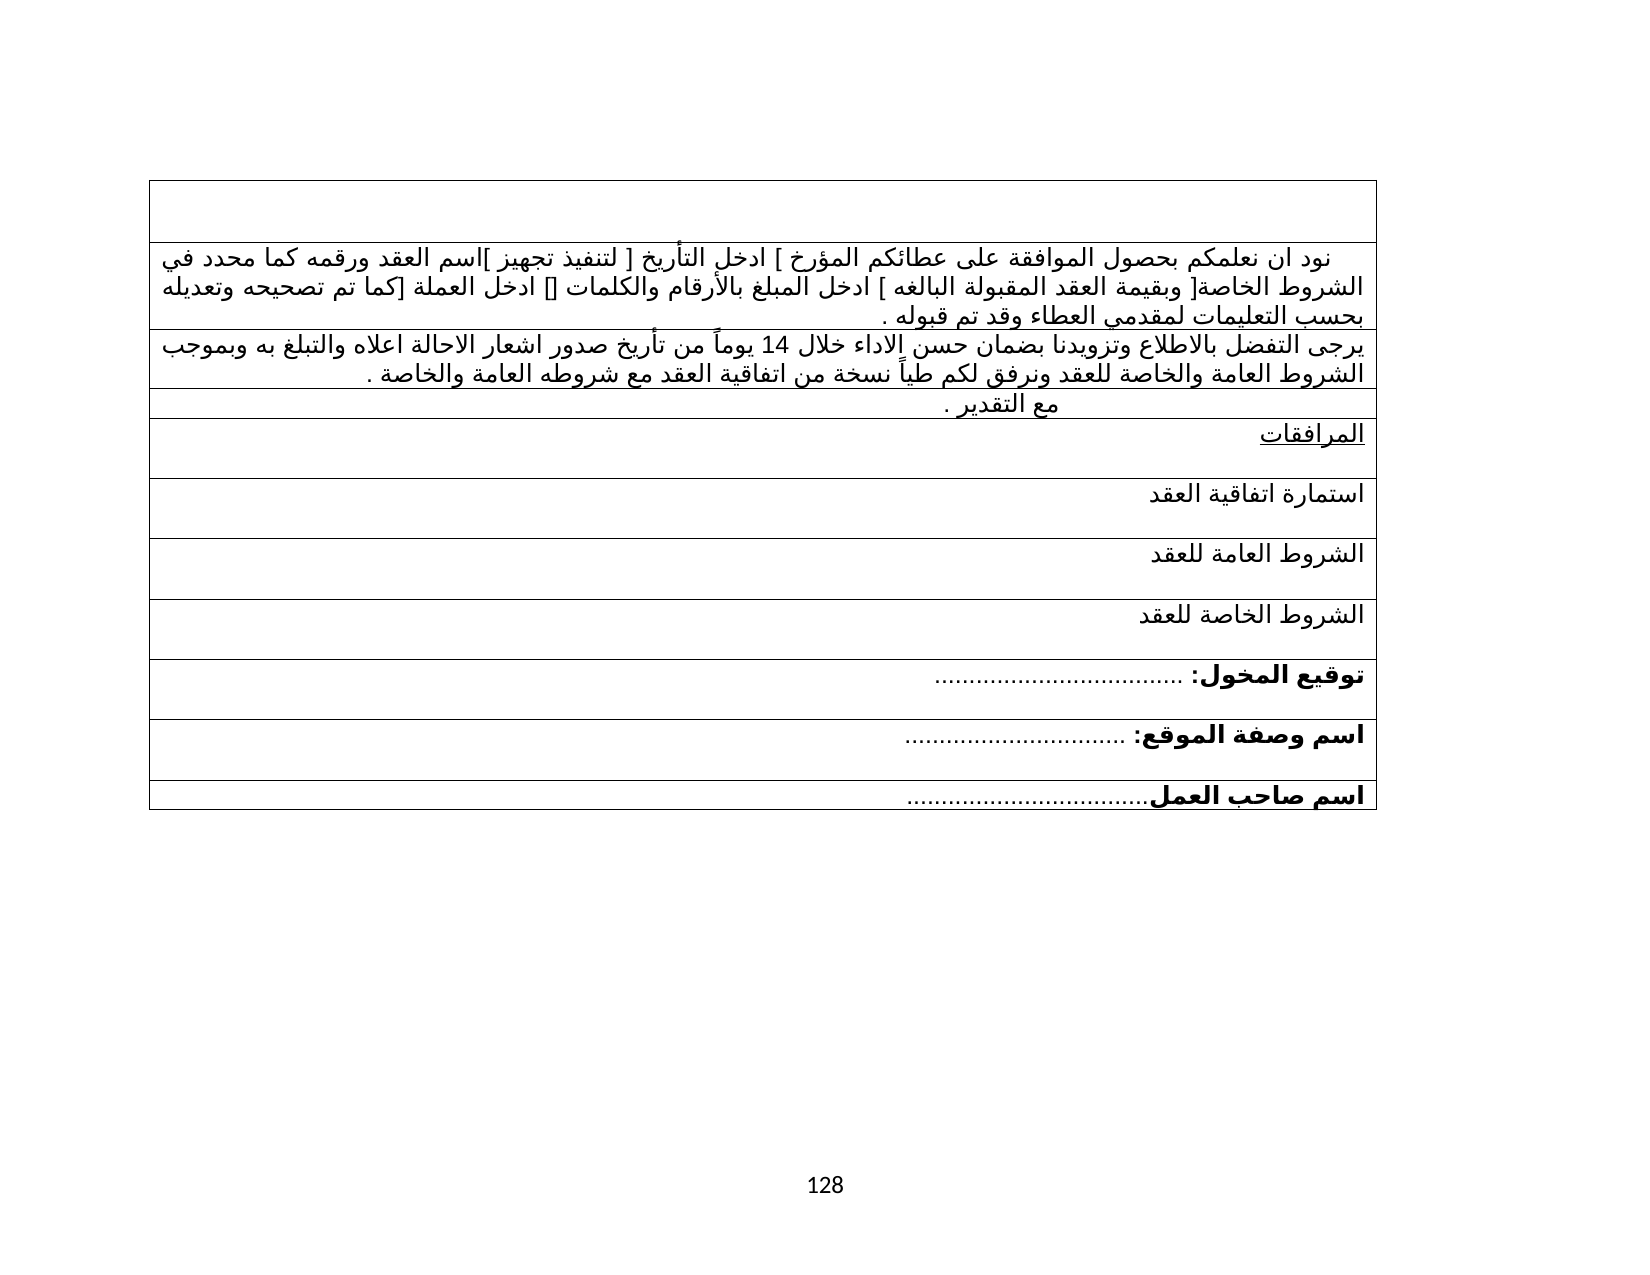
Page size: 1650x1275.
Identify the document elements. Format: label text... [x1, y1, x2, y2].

table_cell الشروط الخاصة للعقد [150, 600, 1376, 659]
table_cell اسم وصفة الموقع: ................................ [150, 720, 1376, 779]
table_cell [150, 181, 1376, 242]
table_cell توقيع المخول: .................................... [150, 660, 1376, 719]
table_cell مع التقدير . [150, 389, 1376, 418]
table_cell استمارة اتفاقية العقد [150, 479, 1376, 538]
table_cell اسم صاحب العمل................................... [150, 781, 1376, 809]
table_cell يرجى التفضل بالاطلاع وتزويدنا بضمان حسن الاداء خلال 14 يوماً من تأريخ صدور اشعار الاحالة اعلاه والتبلغ به وبموجب الشروط العامة والخاصة للعقد ونرفق لكم طياً نسخة من اتفاقية العقد مع شروطه العامة والخاصة . [150, 330, 1376, 388]
table_cell نود ان نعلمكم بحصول الموافقة على عطائكم المؤرخ ] ادخل التأريخ [ لتنفيذ تجهيز ]اسم العقد ورقمه كما محدد في الشروط الخاصة[ وبقيمة العقد المقبولة البالغه ] ادخل المبلغ بالأرقام والكلمات [] ادخل العملة [كما تم تصحيحه وتعديله بحسب التعليمات لمقدمي العطاء وقد تم قبوله . [150, 243, 1376, 329]
table_cell المرافقات [150, 419, 1376, 478]
table_cell الشروط العامة للعقد [150, 539, 1376, 599]
